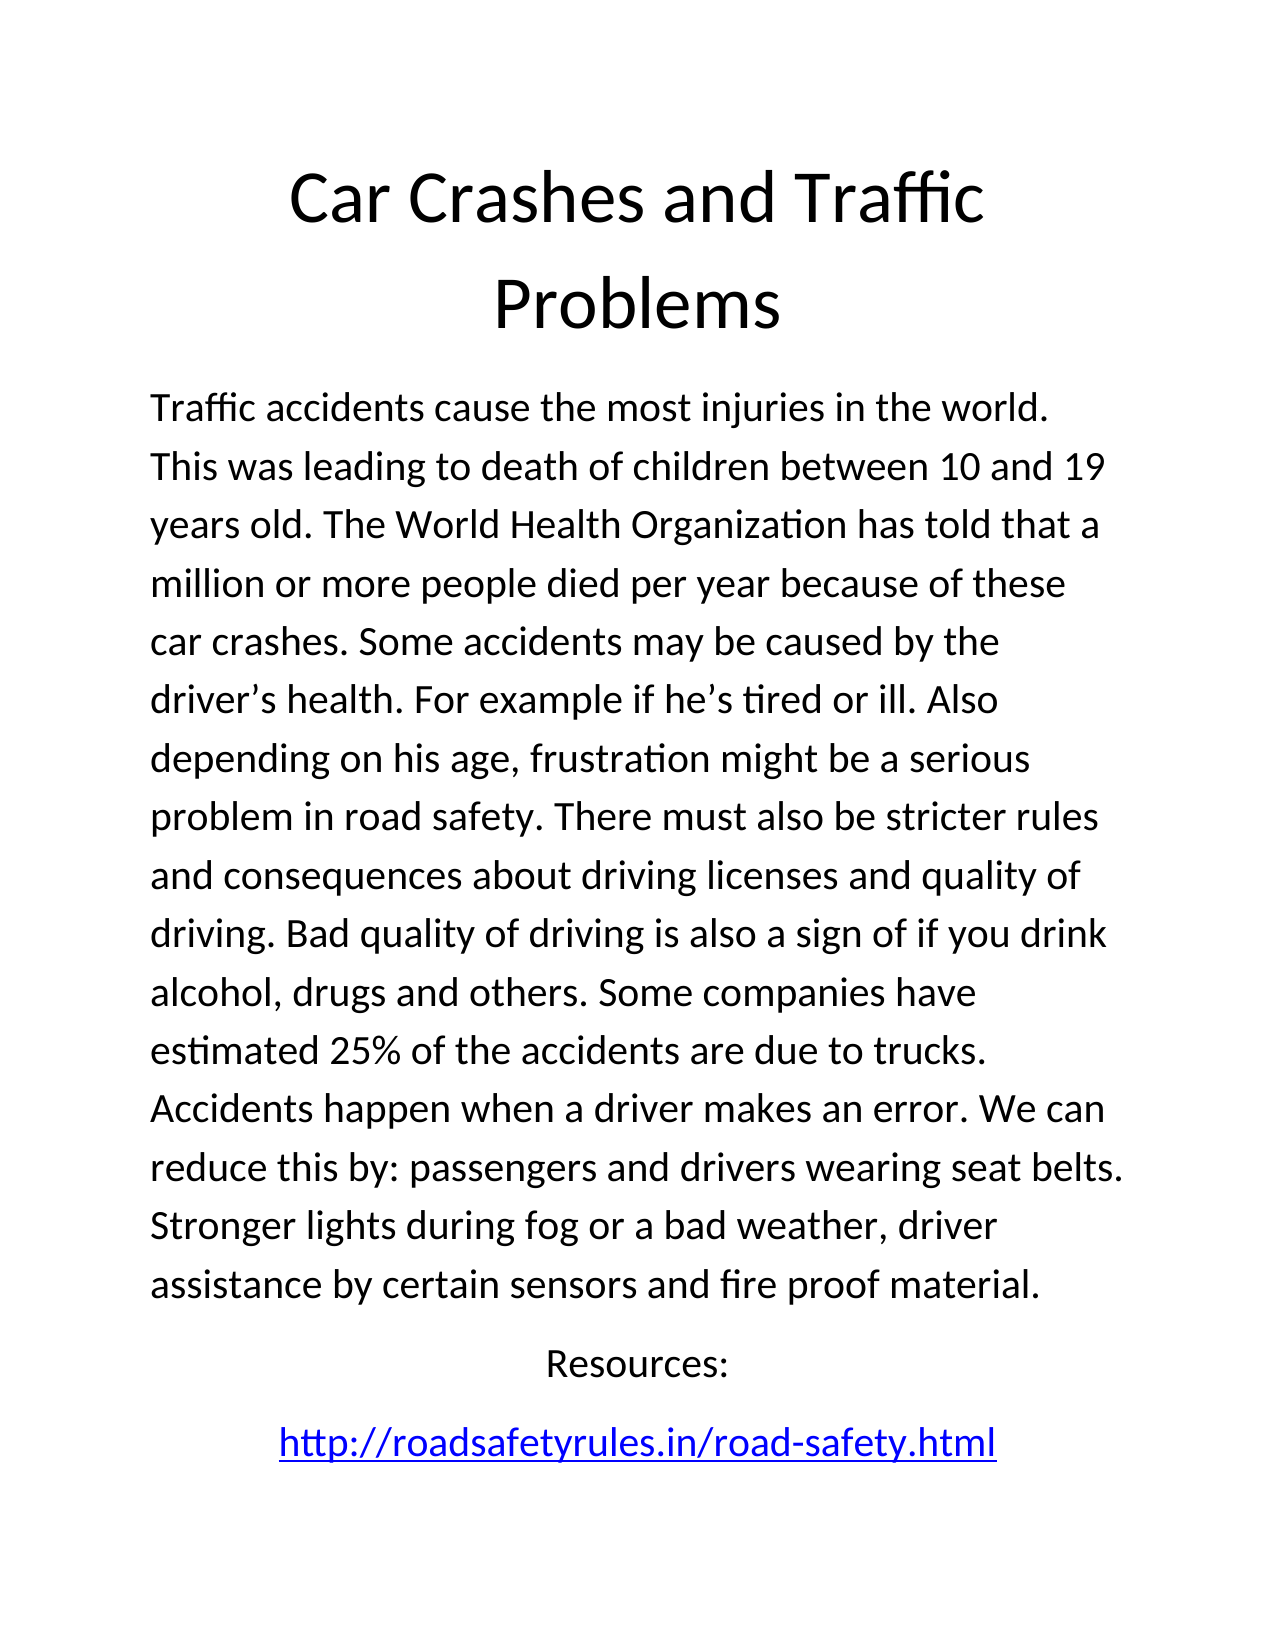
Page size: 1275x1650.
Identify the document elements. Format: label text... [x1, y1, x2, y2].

text Traffic accidents cause the most injuries in the world. This was leading to death of children between 10 and 19 years old. The World Health Organization has told that a million or more people died per year because of these car crashes. Some accidents may be caused by the driver’s health. For example if he’s tired or ill. Also depending on his age, frustration might be a serious problem in road safety. There must also be stricter rules and consequences about driving licenses and quality of driving. Bad quality of driving is also a sign of if you drink alcohol, drugs and others. Some companies have estimated 25% of the accidents are due to trucks. Accidents happen when a driver makes an error. We can reduce this by: passengers and drivers wearing seat belts. Stronger lights during fog or a bad weather, driver assistance by certain sensors and fire proof material. [150, 381, 1125, 1309]
text Car Crashes and Traffic Problems [150, 150, 1125, 347]
text http://roadsafetyrules.in/road-safety.html [150, 1416, 1125, 1467]
text Resources: [150, 1337, 1125, 1388]
